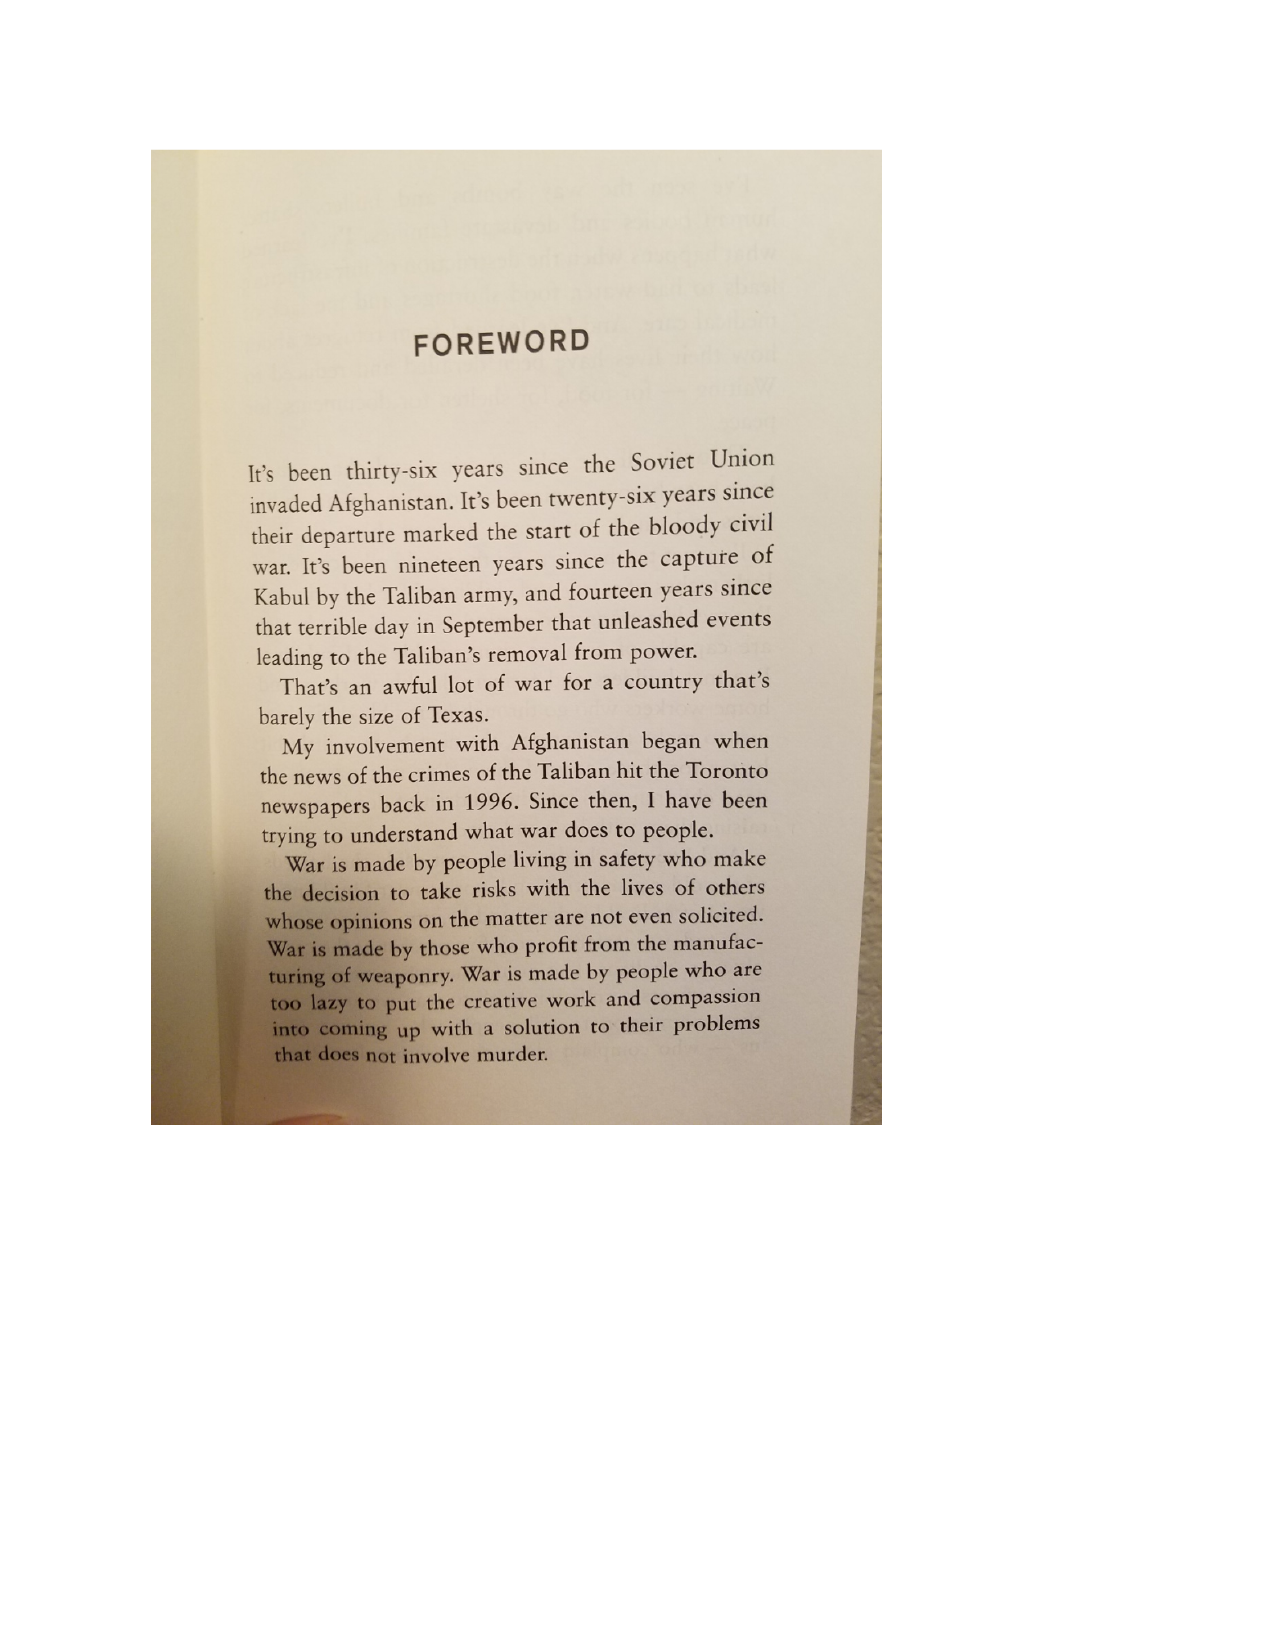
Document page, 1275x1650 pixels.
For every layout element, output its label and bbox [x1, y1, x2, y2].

picture [151, 151, 882, 1124]
